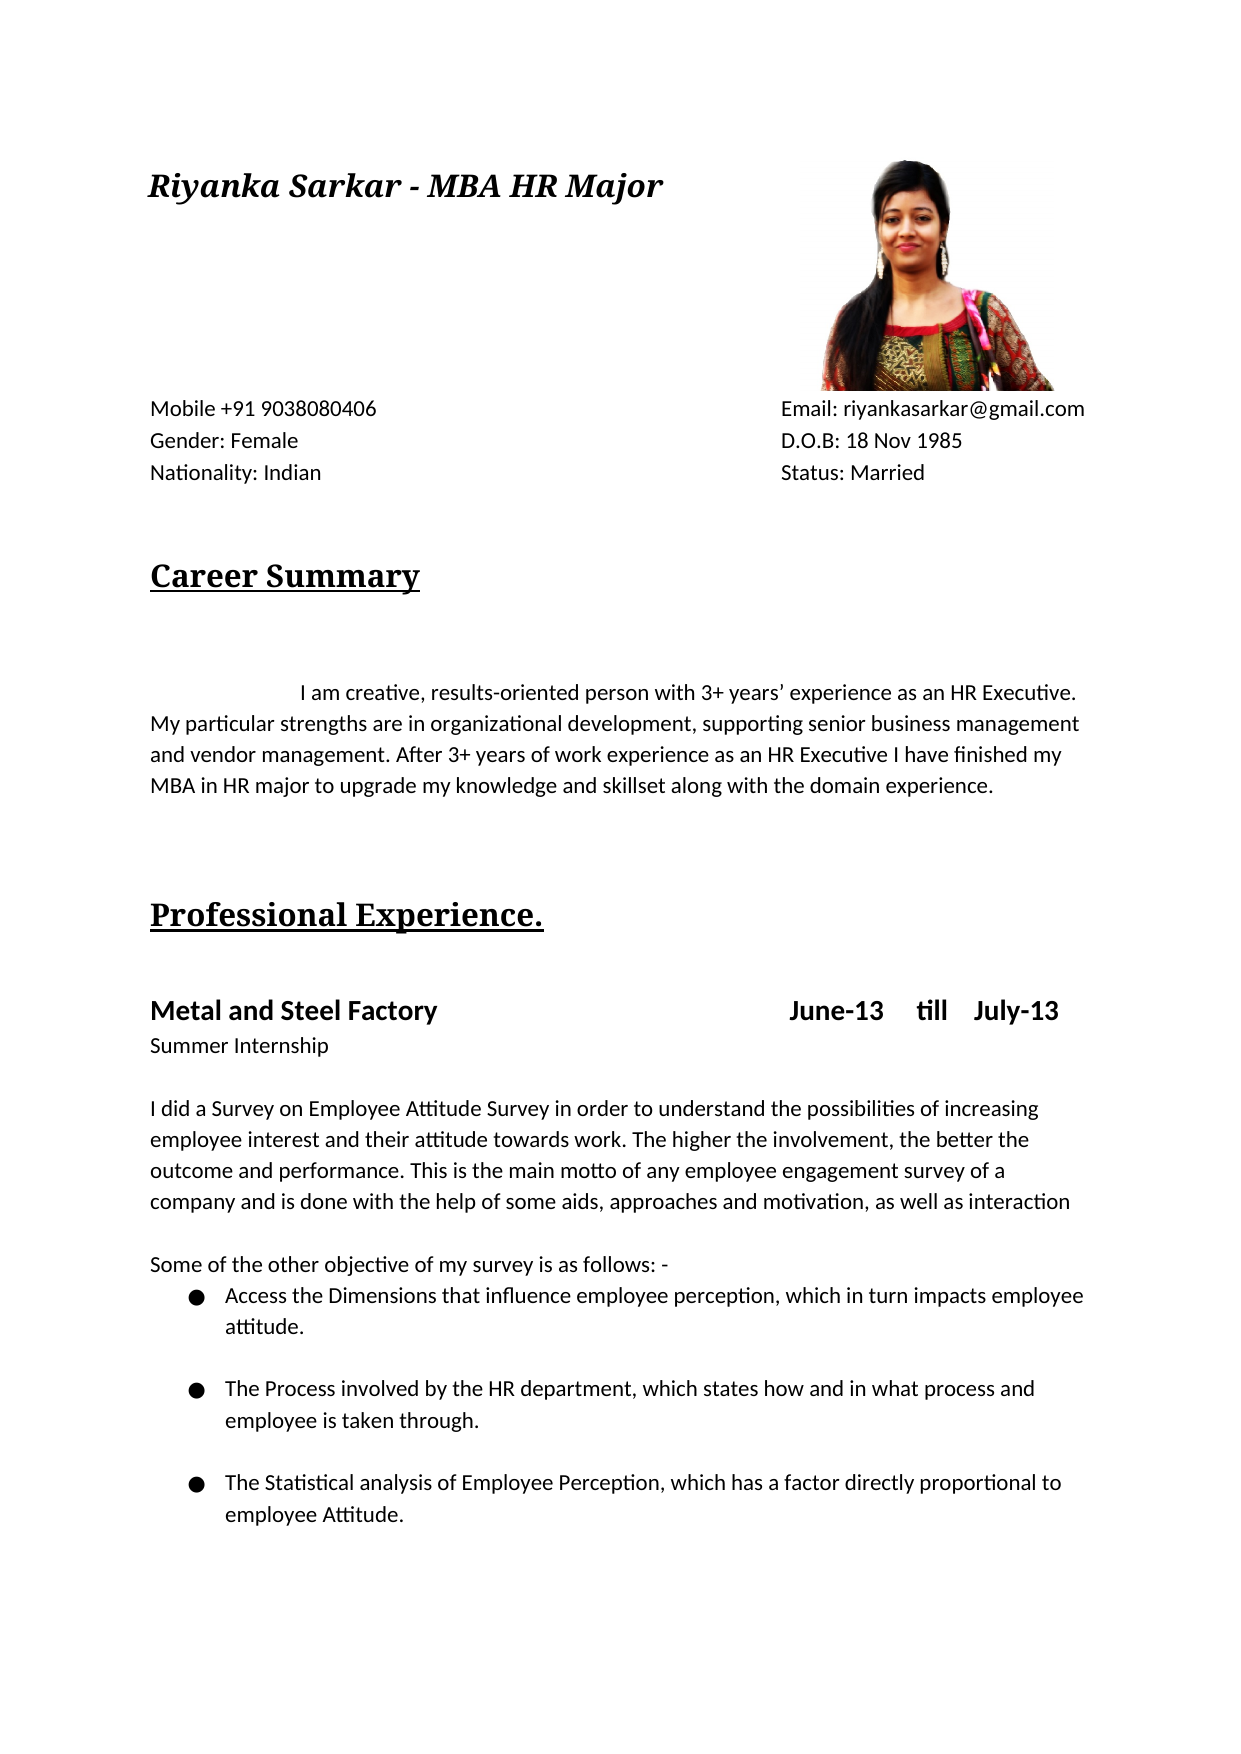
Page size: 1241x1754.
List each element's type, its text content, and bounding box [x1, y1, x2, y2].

text I am creative, results-oriented person with 3+ years’ experience as an HR Executive. My particular strengths are in organizational development, supporting senior business management and vendor management. After 3+ years of work experience as an HR Executive I have finished my MBA in HR major to upgrade my knowledge and skillset along with the domain experience. [150, 675, 1090, 800]
picture [800, 157, 1055, 391]
text Summer Internship [150, 1028, 1090, 1059]
subtitle Professional Experience. [150, 893, 1090, 936]
text Some of the other objective of my survey is as follows: - [150, 1247, 1090, 1278]
list The Process involved by the HR department, which states how and in what process and employee is taken through. [187, 1372, 1090, 1434]
subtitle Career Summary [150, 554, 1090, 597]
list Access the Dimensions that influence employee perception, which in turn impacts employee attitude. [187, 1278, 1090, 1340]
text Mobile +91 9038080406 Email: riyankasarkar@gmail.com [150, 394, 1090, 422]
text I did a Survey on Employee Attitude Survey in order to understand the possibilities of increasing employee interest and their attitude towards work. The higher the involvement, the better the outcome and performance. This is the main motto of any employee engagement survey of a company and is done with the help of some aids, approaches and motivation, as well as interaction [150, 1090, 1090, 1215]
text Metal and Steel Factory June-13 till July-13 [150, 992, 1090, 1028]
list The Statistical analysis of Employee Perception, which has a factor directly proportional to employee Attitude. [187, 1465, 1090, 1528]
text Gender: Female D.O.B: 18 Nov 1985 Nationality: Indian Status: Married [150, 426, 1090, 486]
